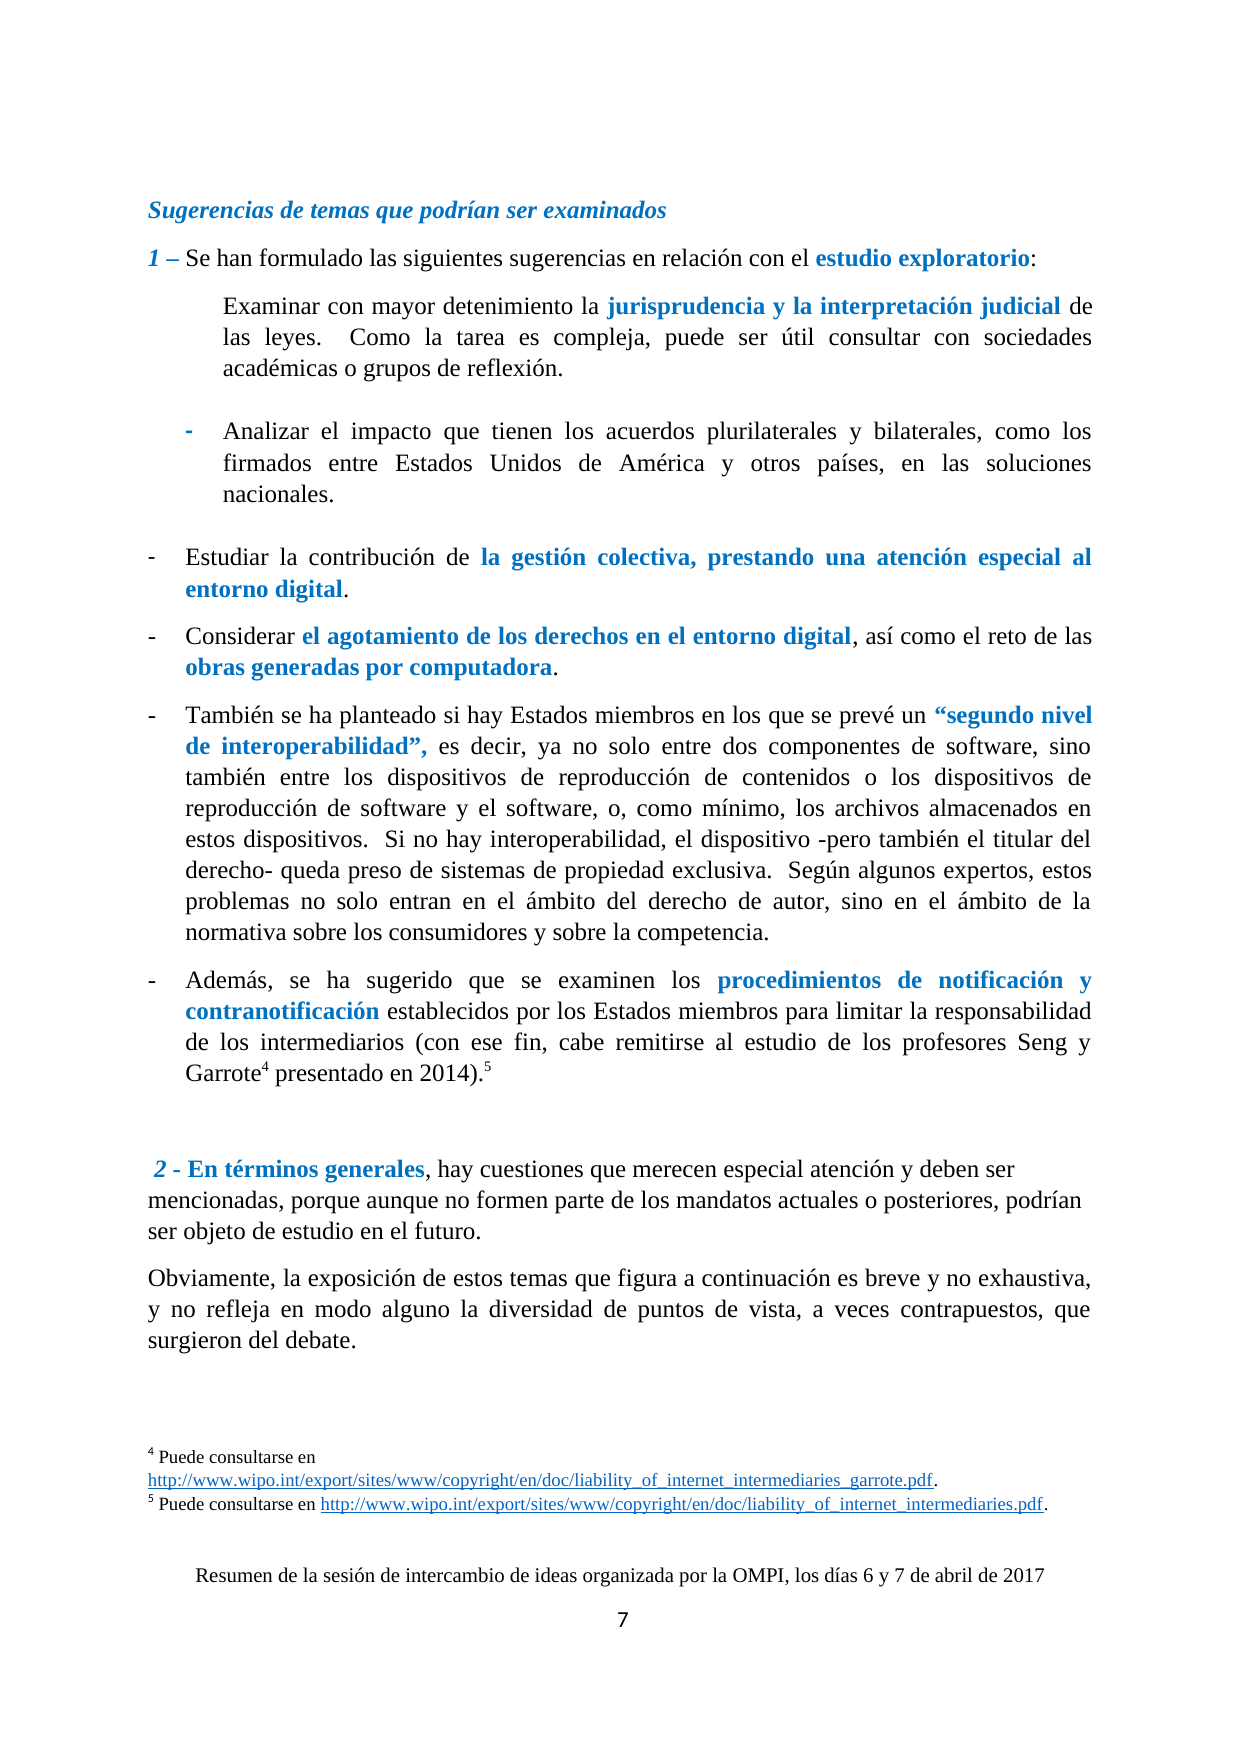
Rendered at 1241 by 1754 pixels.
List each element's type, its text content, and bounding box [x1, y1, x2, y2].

text Obviamente, la exposición de estos temas que figura a continuación es breve y no exhaustiva, y no refleja en modo alguno la diversidad de puntos de vista, a veces contrapuestos, que surgieron del debate. [148, 1263, 1093, 1354]
list Analizar el impacto que tienen los acuerdos plurilaterales y bilaterales, como los firmados entre Estados Unidos de América y otros países, en las soluciones nacionales. [185, 415, 1093, 507]
text Sugerencias de temas que podrían ser examinados [148, 195, 1093, 224]
text 1 – Se han formulado las siguientes sugerencias en relación con el estudio exploratorio: [148, 243, 1093, 272]
list Estudiar la contribución de la gestión colectiva, prestando una atención especial al entorno digital. [148, 541, 1093, 602]
text 2 - En términos generales, hay cuestiones que merecen especial atención y deben ser mencionadas, porque aunque no formen parte de los mandatos actuales o posteriores, podrían ser objeto de estudio en el futuro. [148, 1154, 1093, 1244]
text - También se ha planteado si hay Estados miembros en los que se prevé un “segundo nivel de interoperabilidad”, es decir, ya no solo entre dos componentes de software, sino también entre los dispositivos de reproducción de contenidos o los dispositivos de reproducción de software y el software, o, como mínimo, los archivos almacenados en estos dispositivos. Si no hay interoperabilidad, el dispositivo -pero también el titular del derecho- queda preso de sistemas de propiedad exclusiva. Según algunos expertos, estos problemas no solo entran en el ámbito del derecho de autor, sino en el ámbito de la normativa sobre los consumidores y sobre la competencia. [148, 700, 1093, 946]
list Examinar con mayor detenimiento la jurisprudencia y la interpretación judicial de las leyes. Como la tarea es compleja, puede ser útil consultar con sociedades académicas o grupos de reflexión. [223, 291, 1093, 382]
text - Considerar el agotamiento de los derechos en el entorno digital, así como el reto de las obras generadas por computadora. [148, 621, 1093, 681]
text - Además, se ha sugerido que se examinen los procedimientos de notificación y contranotificación establecidos por los Estados miembros para limitar la responsabilidad de los intermediarios (con ese fin, cabe remitirse al estudio de los profesores Seng y Garrote presentado en 2014). [148, 965, 1093, 1087]
